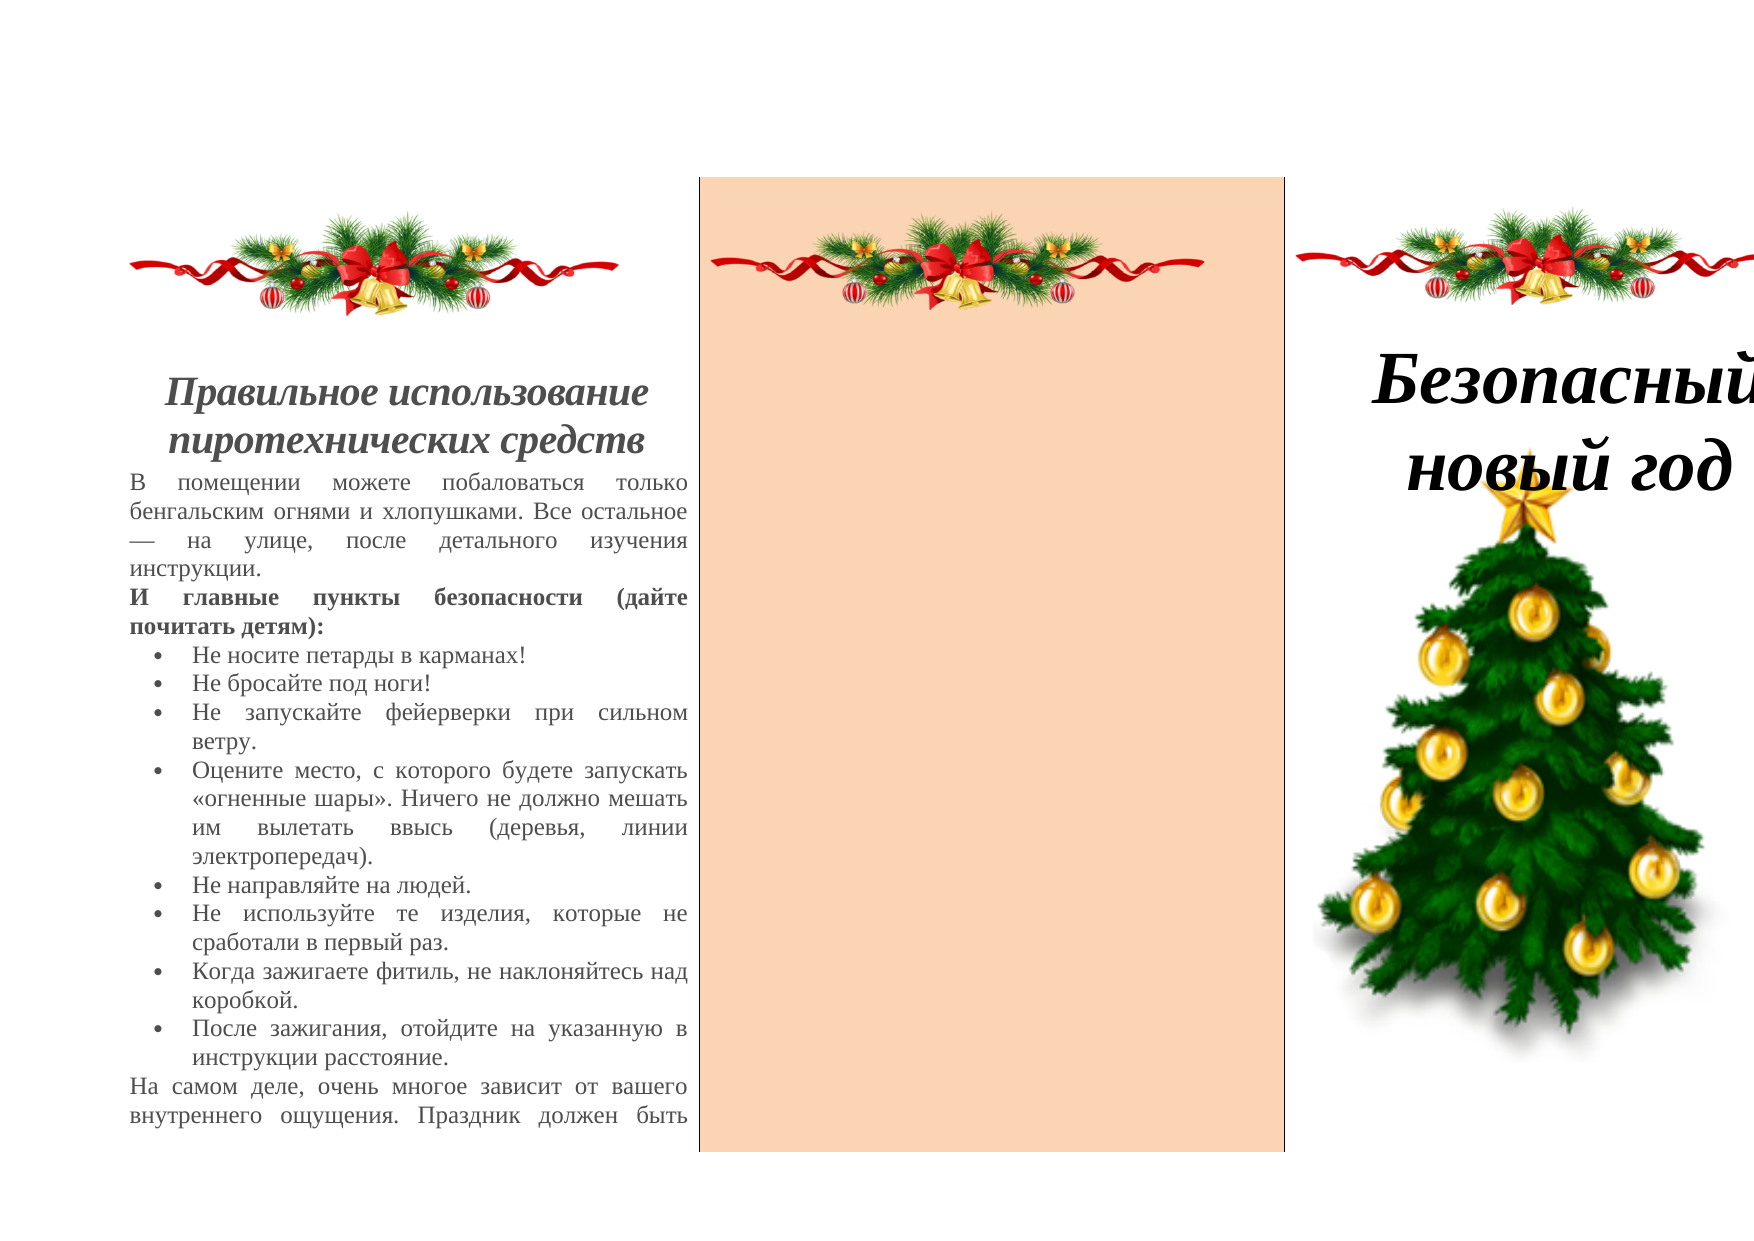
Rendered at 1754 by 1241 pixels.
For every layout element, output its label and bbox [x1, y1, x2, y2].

picture [129, 210, 619, 316]
picture [1295, 206, 1754, 305]
table_header [1285, 177, 1754, 1152]
table_header [700, 177, 1284, 1152]
picture [710, 210, 1205, 310]
table_header [118, 177, 699, 1152]
